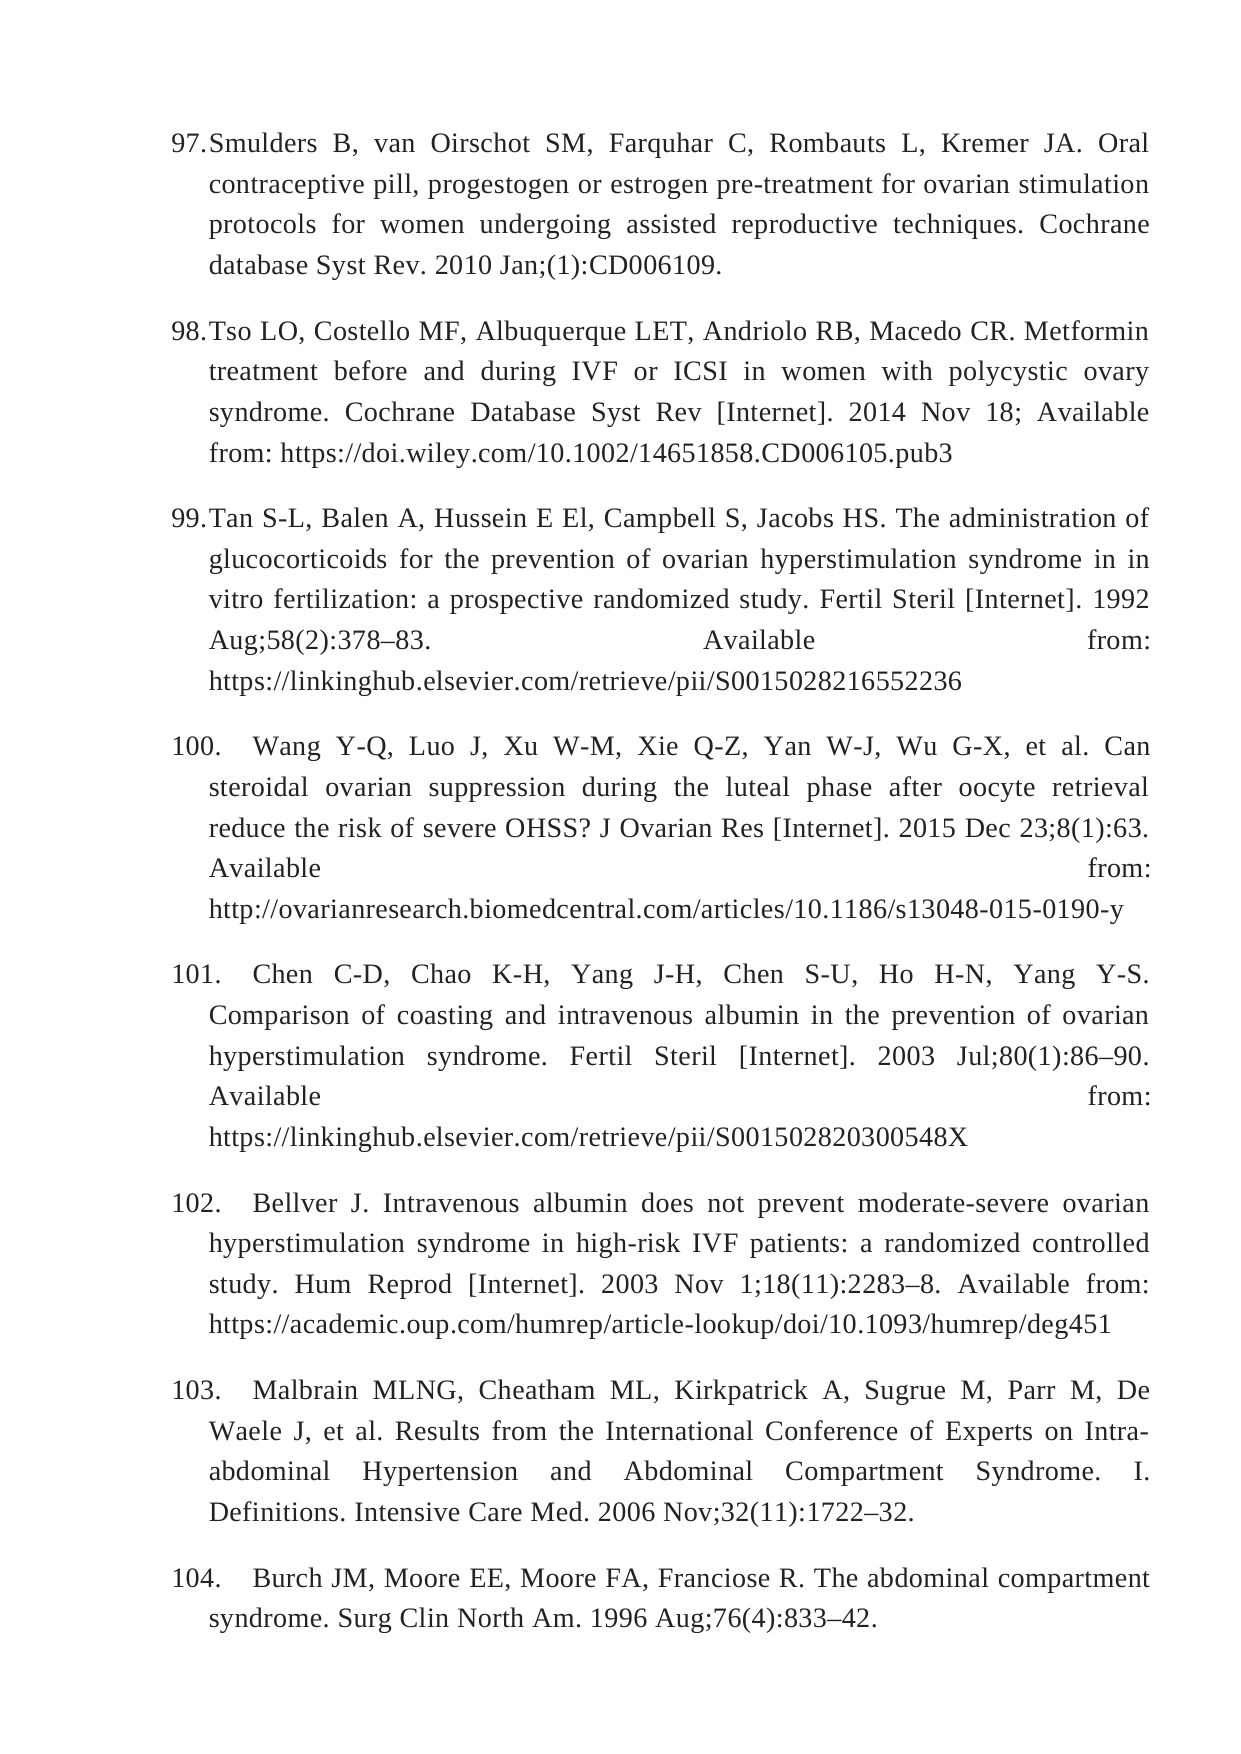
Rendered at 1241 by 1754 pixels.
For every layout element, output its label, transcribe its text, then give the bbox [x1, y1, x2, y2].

list Malbrain MLNG, Cheatham ML, Kirkpatrick A, Sugrue M, Parr M, De Waele J, et al. Results from the International Conference of Experts on Intra-abdominal Hypertension and Abdominal Compartment Syndrome. I. Definitions. Intensive Care Med. 2006 Nov;32(11):1722–32. [171, 1365, 1152, 1527]
list Bellver J. Intravenous albumin does not prevent moderate-severe ovarian hyperstimulation syndrome in high-risk IVF patients: a randomized controlled study. Hum Reprod [Internet]. 2003 Nov 1;18(11):2283–8. Available from: https://academic.oup.com/humrep/article-lookup/doi/10.1093/humrep/deg451 [171, 1177, 1152, 1340]
list Chen C-D, Chao K-H, Yang J-H, Chen S-U, Ho H-N, Yang Y-S. Comparison of coasting and intravenous albumin in the prevention of ovarian hyperstimulation syndrome. Fertil Steril [Internet]. 2003 Jul;80(1):86–90. Available from: https://linkinghub.elsevier.com/retrieve/pii/S001502820300548X [171, 949, 1152, 1152]
list Wang Y-Q, Luo J, Xu W-M, Xie Q-Z, Yan W-J, Wu G-X, et al. Can steroidal ovarian suppression during the luteal phase after oocyte retrieval reduce the risk of severe OHSS? J Ovarian Res [Internet]. 2015 Dec 23;8(1):63. Available from: http://ovarianresearch.biomedcentral.com/articles/10.1186/s13048-015-0190-y [171, 721, 1152, 924]
list Tso LO, Costello MF, Albuquerque LET, Andriolo RB, Macedo CR. Metformin treatment before and during IVF or ICSI in women with polycystic ovary syndrome. Cochrane Database Syst Rev [Internet]. 2014 Nov 18; Available from: https://doi.wiley.com/10.1002/14651858.CD006105.pub3 [171, 306, 1152, 468]
list Burch JM, Moore EE, Moore FA, Franciose R. The abdominal compartment syndrome. Surg Clin North Am. 1996 Aug;76(4):833–42. [171, 1552, 1152, 1634]
list Tan S-L, Balen A, Hussein E El, Campbell S, Jacobs HS. The administration of glucocorticoids for the prevention of ovarian hyperstimulation syndrome in in vitro fertilization: a prospective randomized study. Fertil Steril [Internet]. 1992 Aug;58(2):378–83. Available from: https://linkinghub.elsevier.com/retrieve/pii/S0015028216552236 [171, 493, 1152, 696]
list Smulders B, van Oirschot SM, Farquhar C, Rombauts L, Kremer JA. Oral contraceptive pill, progestogen or estrogen pre-treatment for ovarian stimulation protocols for women undergoing assisted reproductive techniques. Cochrane database Syst Rev. 2010 Jan;(1):CD006109. [171, 118, 1152, 281]
